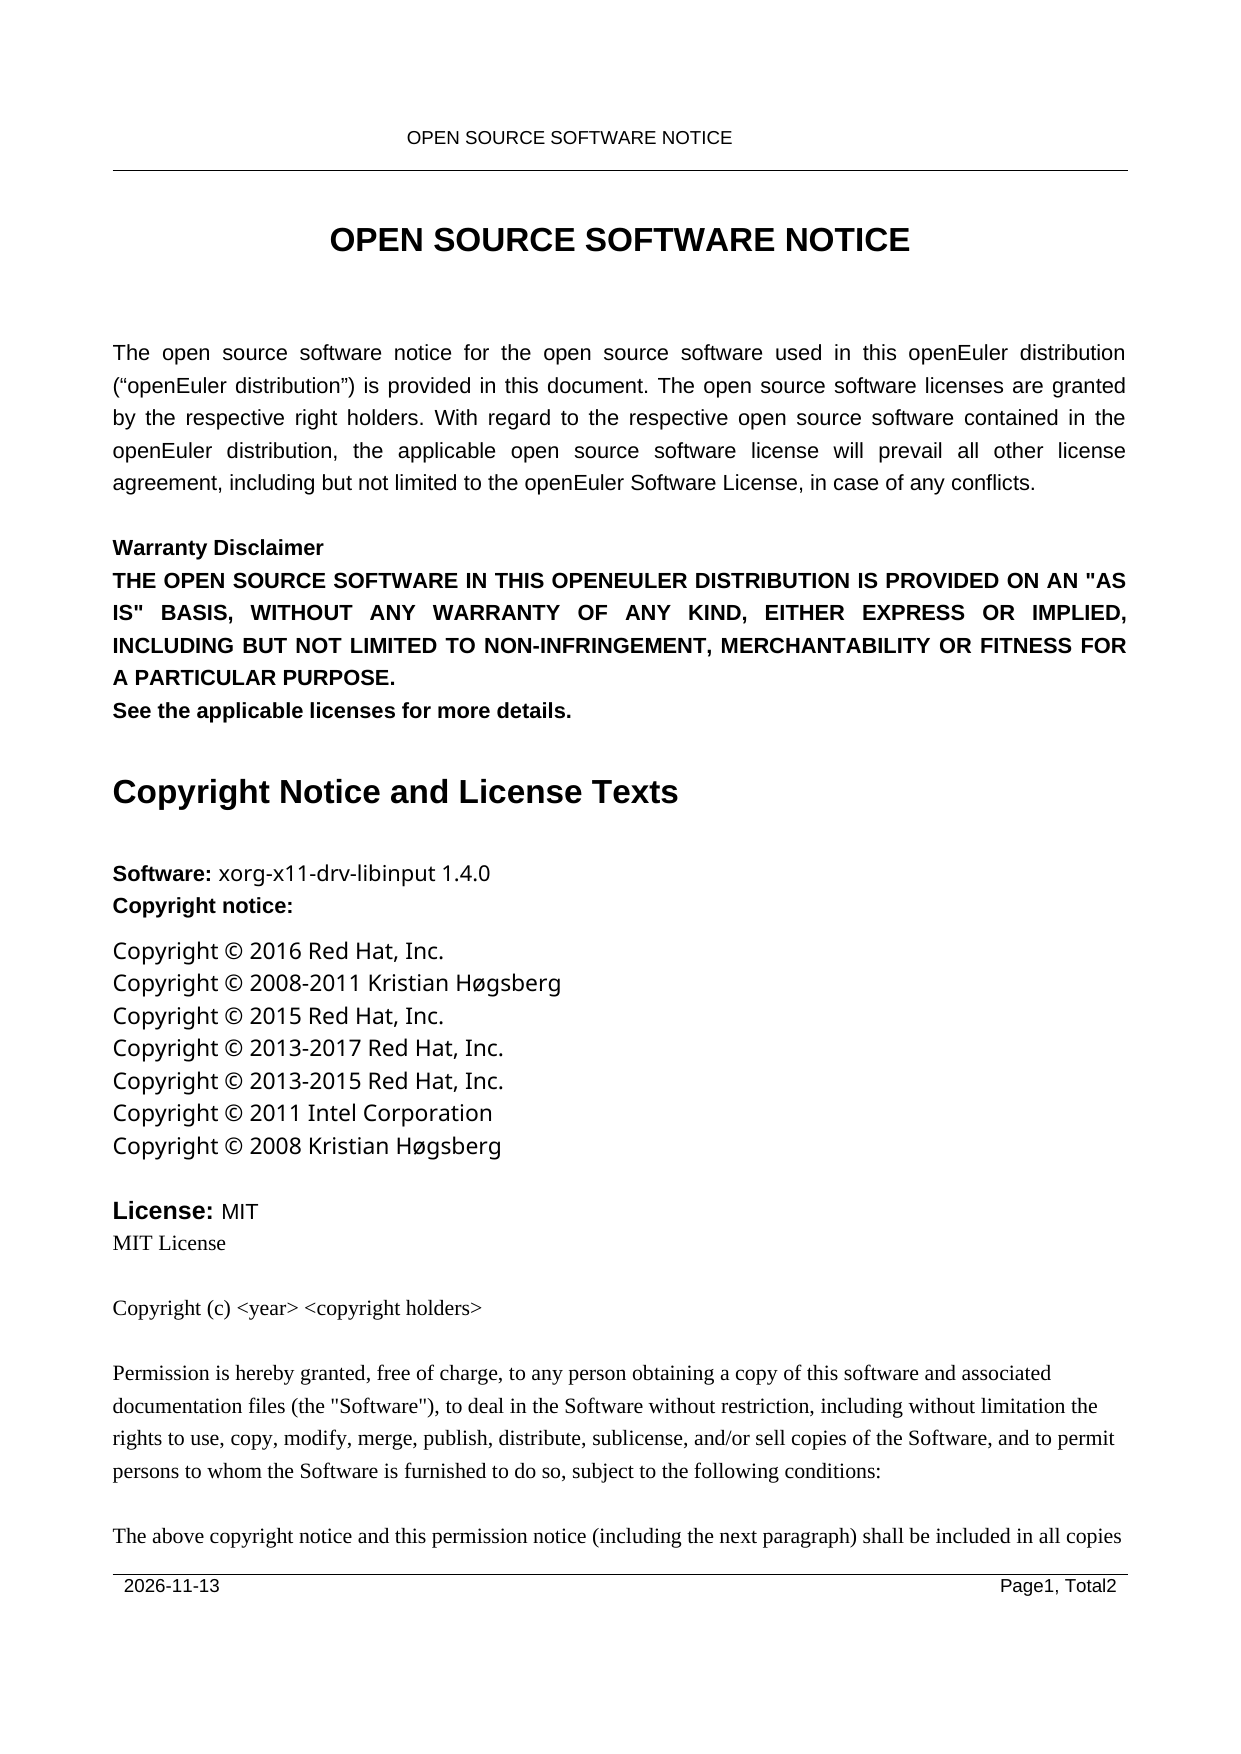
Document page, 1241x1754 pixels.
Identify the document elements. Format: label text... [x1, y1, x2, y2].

text The open source software notice for the open source software used in this openEuler distribution (“openEuler distribution”) is provided in this document. The open source software licenses are granted by the respective right holders. With regard to the respective open source software contained in the openEuler distribution, the applicable open source software license will prevail all other license agreement, including but not limited to the openEuler Software License, in case of any conflicts. [112, 336, 1128, 499]
text OPEN SOURCE SOFTWARE NOTICE [112, 206, 1128, 271]
text Warranty Disclaimer [112, 531, 1128, 564]
title Software: xorg-x11-drv-libinput 1.4.0 [112, 856, 1128, 889]
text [112, 1226, 1128, 1551]
text Copyright notice: [112, 889, 1128, 921]
text THE OPEN SOURCE SOFTWARE IN THIS OPENEULER DISTRIBUTION IS PROVIDED ON AN "AS IS" BASIS, WITHOUT ANY WARRANTY OF ANY KIND, EITHER EXPRESS OR IMPLIED, INCLUDING BUT NOT LIMITED TO NON-INFRINGEMENT, MERCHANTABILITY OR FITNESS FOR A PARTICULAR PURPOSE. See the applicable licenses for more details. [112, 564, 1128, 726]
text Copyright Notice and License Texts [112, 759, 1128, 824]
text Copyright © 2016 Red Hat, Inc. Copyright © 2008-2011 Kristian Høgsberg Copyright © 2015 Red Hat, Inc. Copyright © 2013-2017 Red Hat, Inc. Copyright © 2013-2015 Red Hat, Inc. Copyright © 2011 Intel Corporation Copyright © 2008 Kristian Høgsberg [112, 934, 1128, 1194]
text License: MIT [112, 1194, 1128, 1226]
